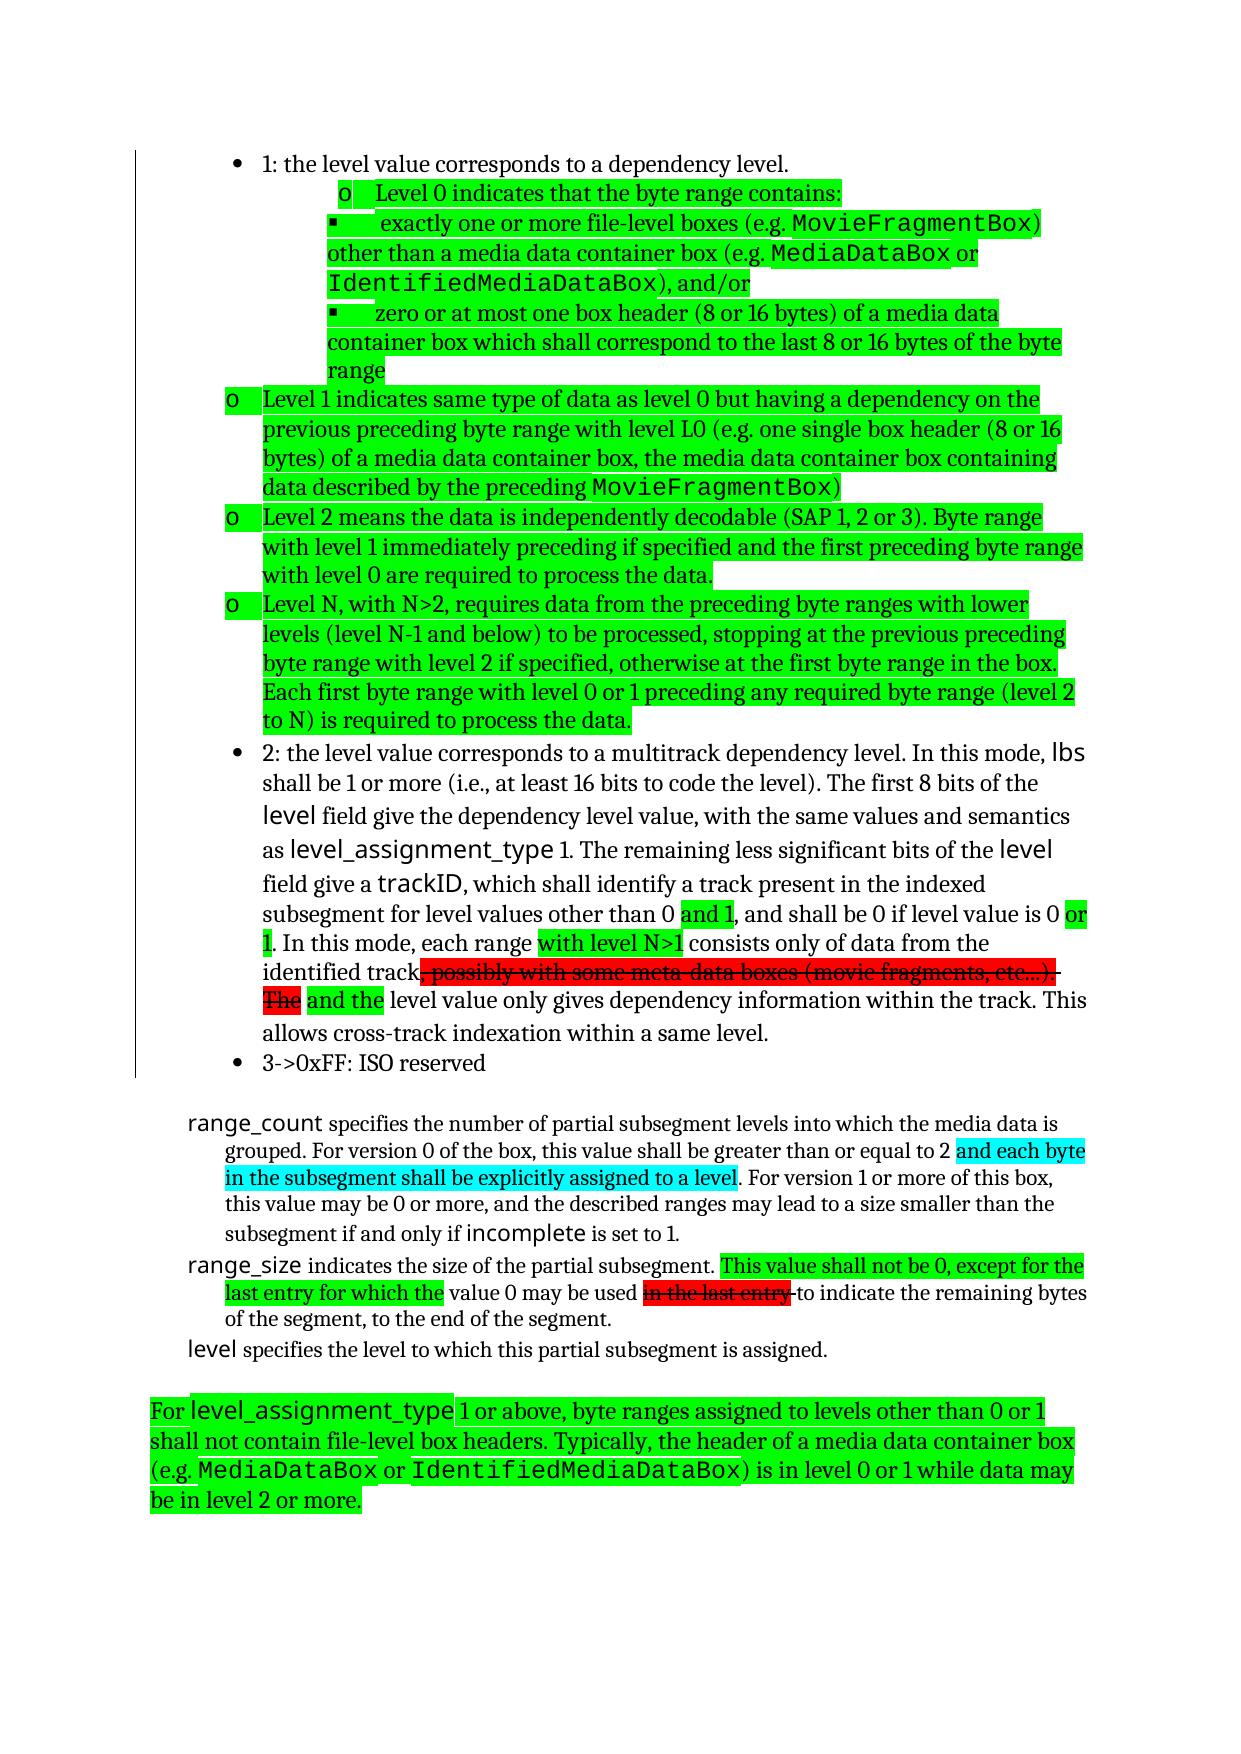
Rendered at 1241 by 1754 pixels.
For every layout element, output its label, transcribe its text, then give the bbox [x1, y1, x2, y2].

list 1: the level value corresponds to a dependency level. [233, 150, 1090, 179]
list Level 0 indicates that the byte range contains: [375, 179, 1090, 209]
text range_size indicates the size of the partial subsegment. This value shall not be 0, except for the last entry for which the value 0 may be used in the last entry to indicate the remaining bytes of the segment, to the end of the segment. [187, 1248, 1090, 1332]
text range_count specifies the number of partial subsegment levels into which the media data is grouped. For version 0 of the box, this value shall be greater than or equal to 2 and each byte in the subsegment shall be explicitly assigned to a level. For version 1 or more of this box, this value may be 0 or more, and the described ranges may lead to a size smaller than the subsegment if and only if incomplete is set to 1. [187, 1107, 1090, 1248]
list 2: the level value corresponds to a multitrack dependency level. In this mode, lbs shall be 1 or more (i.e., at least 16 bits to code the level). The first 8 bits of the level field give the dependency level value, with the same values and semantics as level_assignment_type 1. The remaining less significant bits of the level field give a trackID, which shall identify a track present in the indexed subsegment for level values other than 0 and 1, and shall be 0 if level value is 0 or 1. In this mode, each range with level N>1 consists only of data from the identified track, possibly with some meta-data boxes (movie fragments, etc...). The and the level value only gives dependency information within the track. This allows cross-track indexation within a same level. [233, 735, 1090, 1049]
text level specifies the level to which this partial subsegment is assigned. [187, 1332, 1090, 1364]
list 3->0xFF: ISO reserved [233, 1049, 1090, 1078]
list Level N, with N>2, requires data from the preceding byte ranges with lower levels (level N-1 and below) to be processed, stopping at the previous preceding byte range with level 2 if specified, otherwise at the first byte range in the box. Each first byte range with level 0 or 1 preceding any required byte range (level 2 to N) is required to process the data. [225, 590, 1090, 735]
list Level 2 means the data is independently decodable (SAP 1, 2 or 3). Byte range with level 1 immediately preceding if specified and the first preceding byte range with level 0 are required to process the data. [225, 502, 1090, 590]
list zero or at most one box header (8 or 16 bytes) of a media data container box which shall correspond to the last 8 or 16 bytes of the byte range [327, 299, 1090, 385]
list Level 1 indicates same type of data as level 0 but having a dependency on the previous preceding byte range with level L0 (e.g. one single box header (8 or 16 bytes) of a media data container box, the media data container box containing data described by the preceding MovieFragmentBox) [225, 385, 1090, 502]
list exactly one or more file-level boxes (e.g. MovieFragmentBox) other than a media data container box (e.g. MediaDataBox or IdentifiedMediaDataBox), and/or [327, 209, 1090, 299]
text For level_assignment_type 1 or above, byte ranges assigned to levels other than 0 or 1 shall not contain file-level box headers. Typically, the header of a media data container box (e.g. MediaDataBox or IdentifiedMediaDataBox) is in level 0 or 1 while data may be in level 2 or more. [362, 1393, 1090, 1514]
